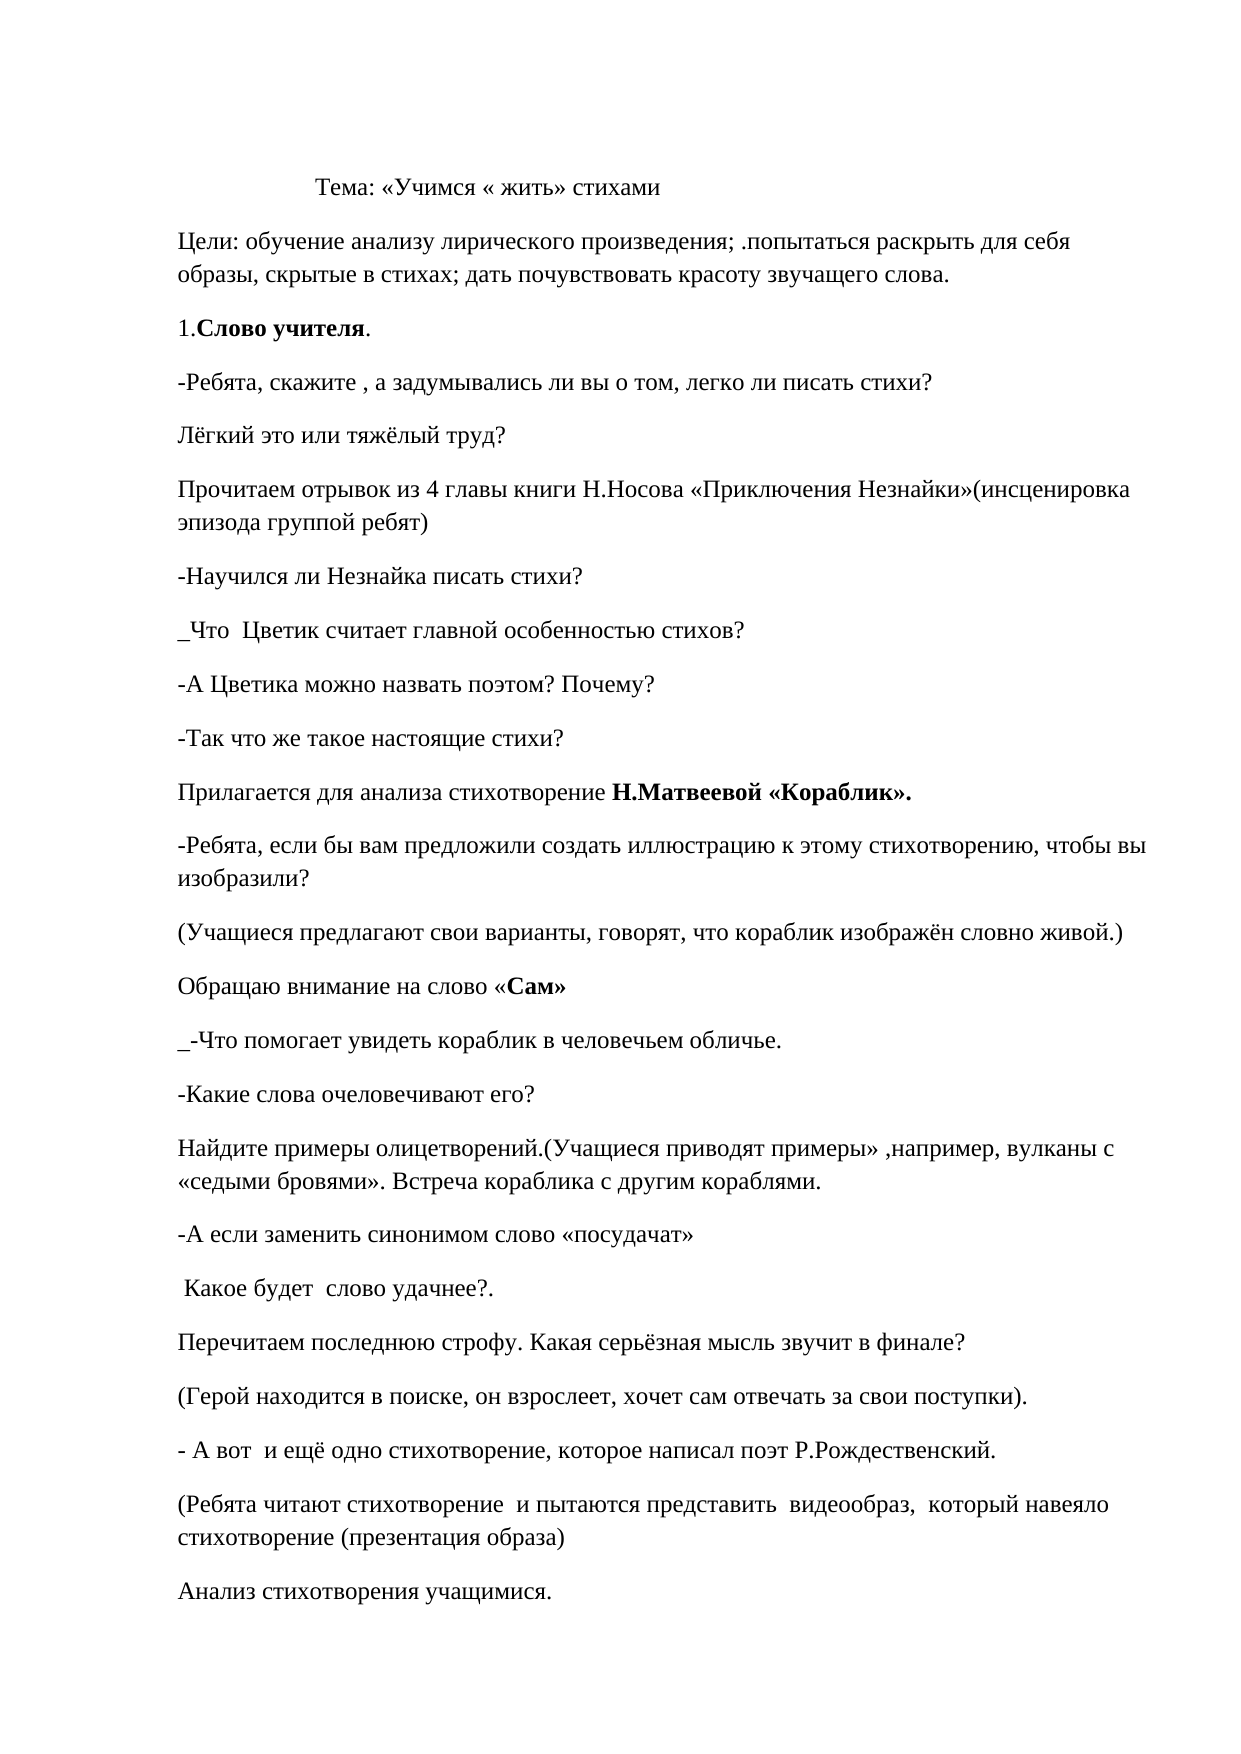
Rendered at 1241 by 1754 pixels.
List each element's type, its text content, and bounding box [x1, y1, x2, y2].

text (Учащиеся предлагают свои варианты, говорят, что кораблик изображён словно живой.) [177, 917, 1152, 946]
text -Научился ли Незнайка писать стихи? [177, 561, 1152, 590]
text Какое будет слово удачнее?. [177, 1273, 1152, 1302]
text Тема: «Учимся « жить» стихами [177, 172, 1152, 201]
text Цели: обучение анализу лирического произведения; .попытаться раскрыть для себя образы, скрытые в стихах; дать почувствовать красоту звучащего слова. [177, 226, 1152, 288]
text Обращаю внимание на слово «Сам» [177, 971, 1152, 1000]
text Прочитаем отрывок из 4 главы книги Н.Носова «Приключения Незнайки»(инсценировка эпизода группой ребят) [177, 474, 1152, 536]
text Анализ стихотворения учащимися. [177, 1576, 1152, 1604]
text Найдите примеры олицетворений.(Учащиеся приводят примеры» ,например, вулканы с «седыми бровями». Встреча кораблика с другим кораблями. [177, 1133, 1152, 1194]
text -Ребята, если бы вам предложили создать иллюстрацию к этому стихотворению, чтобы вы изобразили? [177, 830, 1152, 892]
text (Герой находится в поиске, он взрослеет, хочет сам отвечать за свои поступки). [177, 1381, 1152, 1410]
text -Какие слова очеловечивают его? [177, 1079, 1152, 1108]
text - А вот и ещё одно стихотворение, которое написал поэт Р.Рождественский. [177, 1435, 1152, 1464]
text (Ребята читают стихотворение и пытаются представить видеообраз, который навеяло стихотворение (презентация образа) [177, 1489, 1152, 1551]
text -А Цветика можно назвать поэтом? Почему? [177, 669, 1152, 698]
text -Так что же такое настоящие стихи? [177, 723, 1152, 751]
text 1.Слово учителя. [177, 313, 1152, 341]
text Перечитаем последнюю строфу. Какая серьёзная мысль звучит в финале? [177, 1327, 1152, 1356]
text Лёгкий это или тяжёлый труд? [177, 420, 1152, 449]
text _-Что помогает увидеть кораблик в человечьем обличье. [177, 1025, 1152, 1054]
text Прилагается для анализа стихотворение Н.Матвеевой «Кораблик». [177, 777, 1152, 805]
text -А если заменить синонимом слово «посудачат» [177, 1219, 1152, 1248]
text -Ребята, скажите , а задумывались ли вы о том, легко ли писать стихи? [177, 367, 1152, 395]
text _Что Цветик считает главной особенностью стихов? [177, 615, 1152, 644]
